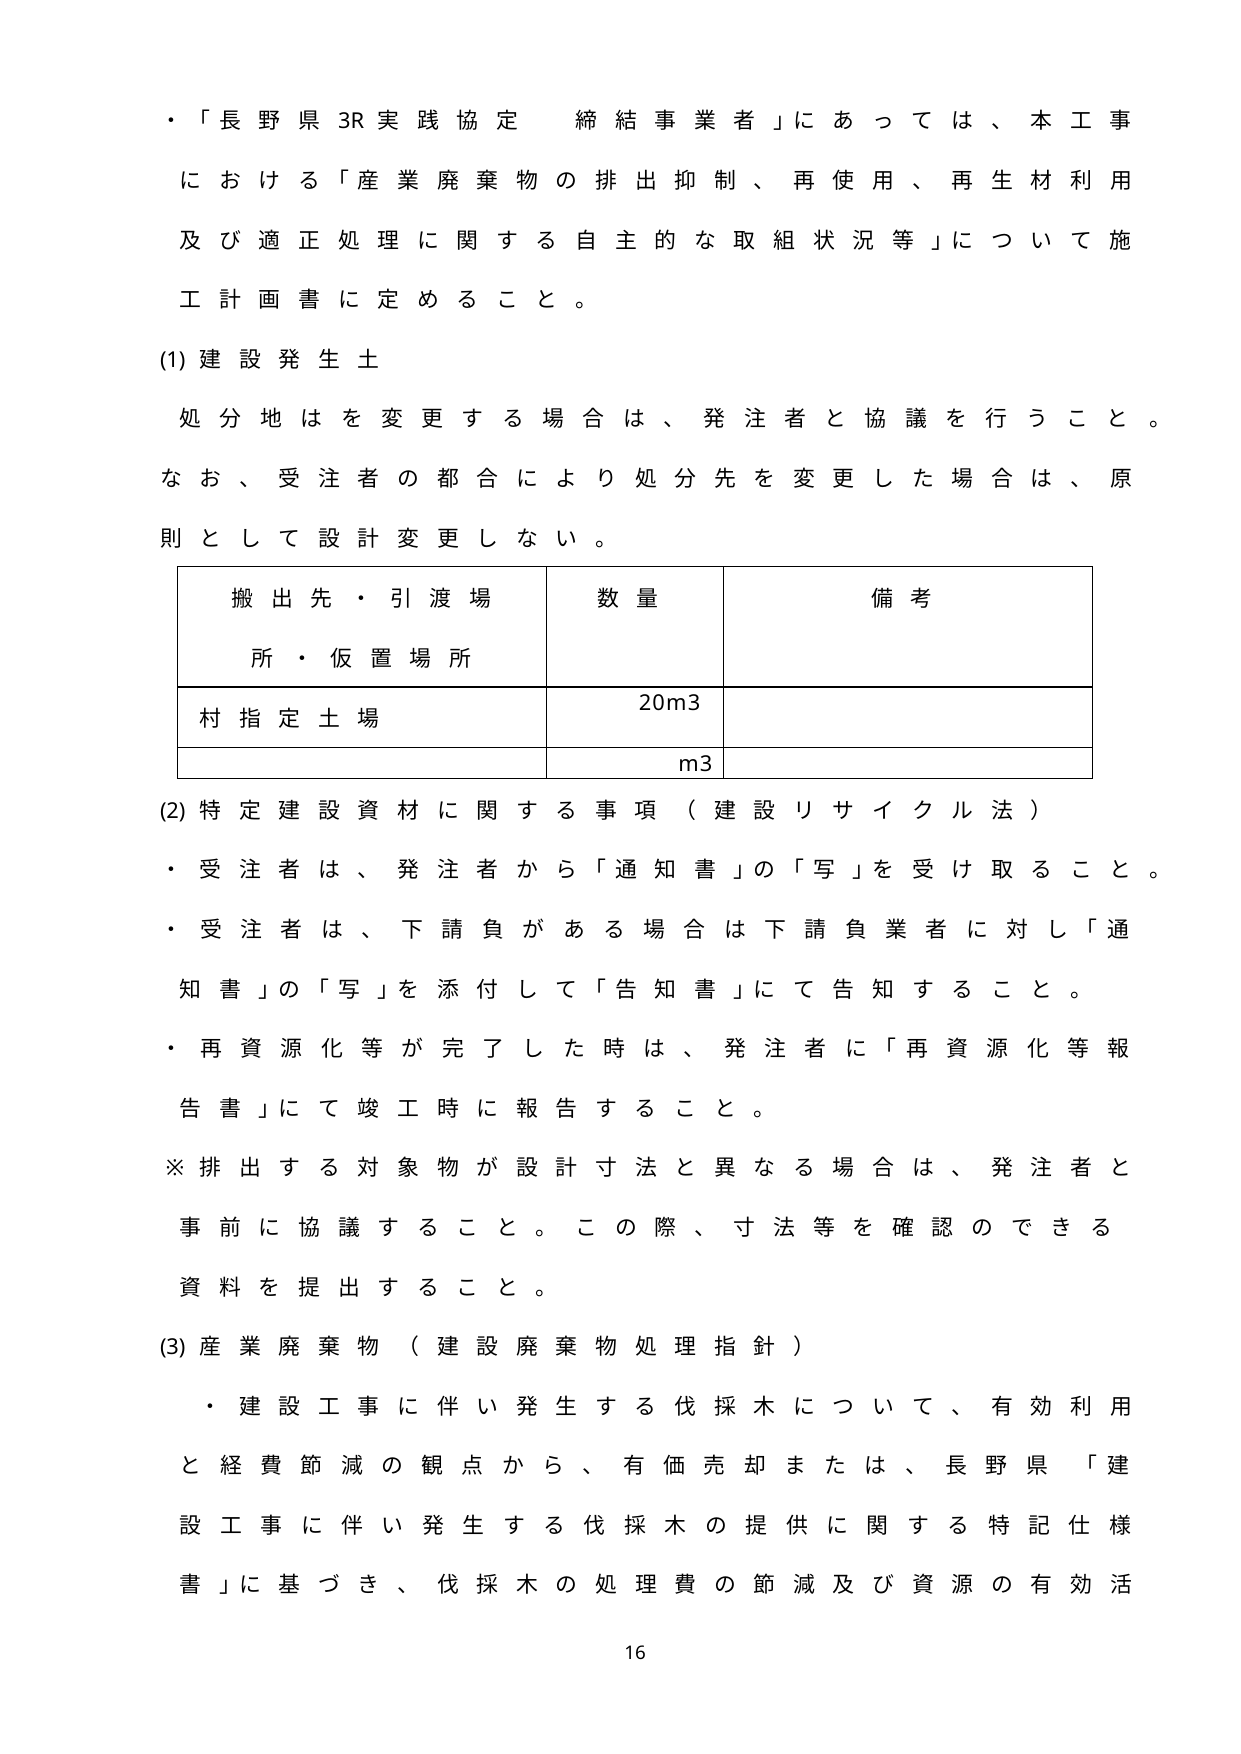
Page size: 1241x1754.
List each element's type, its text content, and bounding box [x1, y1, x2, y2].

text ・受注者は、発注者から｢通知書｣の｢写｣を受け取ること。 [156, 838, 1149, 898]
table_header 搬出先・引渡場所・仮置場所 [178, 567, 546, 686]
text ・受注者は、下請負がある場合は下請負業者に対し｢通知書｣の｢写｣を添付して｢告知書｣にて告知すること。 [156, 898, 1149, 1017]
table_cell m3 [547, 748, 723, 778]
table_header 備考 [724, 567, 1092, 686]
text (3) 産業廃棄物（建設廃棄物処理指針） [144, 1315, 1149, 1375]
table_cell 20m3 [547, 688, 723, 747]
text ※排出する対象物が設計寸法と異なる場合は、発注者と事前に協議すること。この際、寸法等を確認のできる資料を提出すること。 [156, 1136, 1149, 1315]
table_header 数量 [547, 567, 723, 686]
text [144, 1375, 1149, 1613]
text ・再資源化等が完了した時は、発注者に｢再資源化等報告書｣にて竣工時に報告すること。 [156, 1017, 1149, 1136]
table_cell [724, 748, 1092, 778]
text (1) 建設発生土 [144, 328, 1149, 387]
table_cell [724, 688, 1092, 747]
text 処分地はを変更する場合は、発注者と協議を行うこと。なお、受注者の都合により処分先を変更した場合は、原則として設計変更しない。 [156, 387, 1149, 566]
table_cell [178, 748, 546, 778]
text ・｢長野県3R実践協定 締結事業者｣にあっては、本工事における｢産業廃棄物の排出抑制、再使用、再生材利用及び適正処理に関する自主的な取組状況等｣について施工計画書に定めること。 [156, 89, 1149, 328]
table_cell 村指定土場 [178, 688, 546, 747]
text (2) 特定建設資材に関する事項（建設リサイクル法） [144, 779, 1149, 838]
